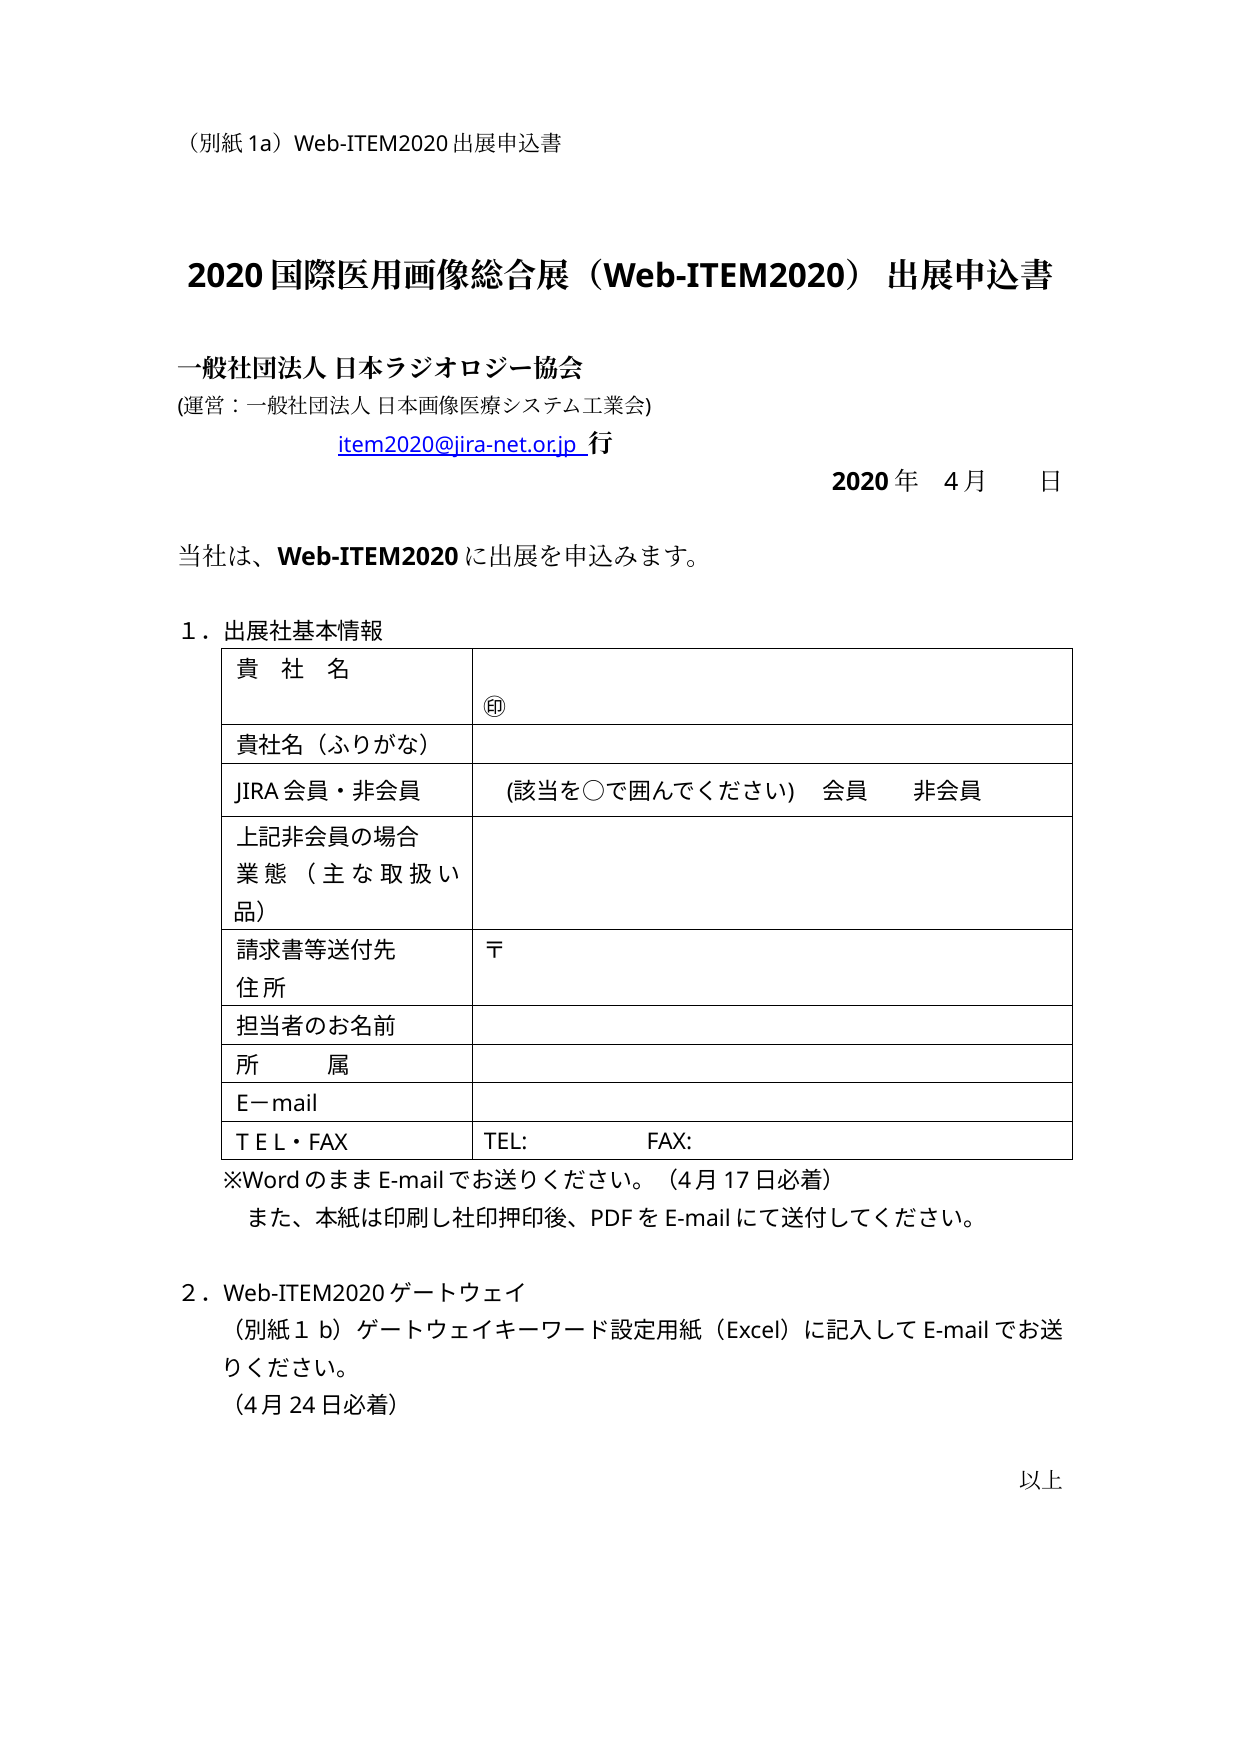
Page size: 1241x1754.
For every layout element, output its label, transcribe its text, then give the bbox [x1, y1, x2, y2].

table_cell [473, 1045, 1072, 1082]
table_cell [473, 1083, 1072, 1121]
table_cell [473, 817, 1072, 929]
text また、本紙は印刷し社印押印後、PDFをE-mailにて送付してください。 [177, 1198, 1063, 1235]
text （4月24日必着） [177, 1385, 1063, 1423]
table_cell JIRA会員・非会員 [222, 764, 472, 816]
text １．出展社基本情報 [177, 610, 1063, 648]
table_cell 担当者のお名前 [222, 1006, 472, 1044]
table_cell 〒 [473, 930, 1072, 1005]
text 当社は、Web-ITEM2020に出展を申込みます。 [177, 535, 1063, 573]
table_cell [473, 725, 1072, 762]
table_cell TEL: FAX: [473, 1122, 1072, 1159]
table_cell E－mail [222, 1083, 472, 1121]
table_cell 所 属 [222, 1045, 472, 1082]
table_cell [473, 1006, 1072, 1044]
table_cell 請求書等送付先 住 所 [222, 930, 472, 1005]
text ２．Web-ITEM2020ゲートウェイ [177, 1273, 1063, 1310]
text （別紙1a）Web-ITEM2020出展申込書 [177, 123, 1063, 160]
table_header 貴 社 名 [222, 649, 472, 724]
text 2020年 4月 日 [177, 460, 1063, 498]
text 2020国際医用画像総合展（Web-ITEM2020） 出展申込書 [177, 235, 1063, 310]
text 一般社団法人 日本ラジオロジー協会 [177, 348, 1063, 385]
text item2020@jira-net.or.jp 行 [177, 423, 1063, 460]
text ※WordのままE-mailでお送りください。（4月17日必着） [177, 1160, 1063, 1198]
text 以上 [177, 1460, 1063, 1498]
table_header ㊞ [473, 649, 1072, 724]
text （別紙１b）ゲートウェイキーワード設定用紙（Excel）に記入してE-mailでお送りください。 [221, 1310, 1063, 1385]
table_cell 上記非会員の場合 業態（主な取扱い品） [222, 817, 472, 929]
table_cell T E L・FAX [222, 1122, 472, 1159]
table_cell 貴社名（ふりがな） [222, 725, 472, 762]
text (運営：一般社団法人 日本画像医療システム工業会) [177, 385, 1063, 423]
table_cell (該当を○で囲んでください) 会員 非会員 [473, 764, 1072, 816]
